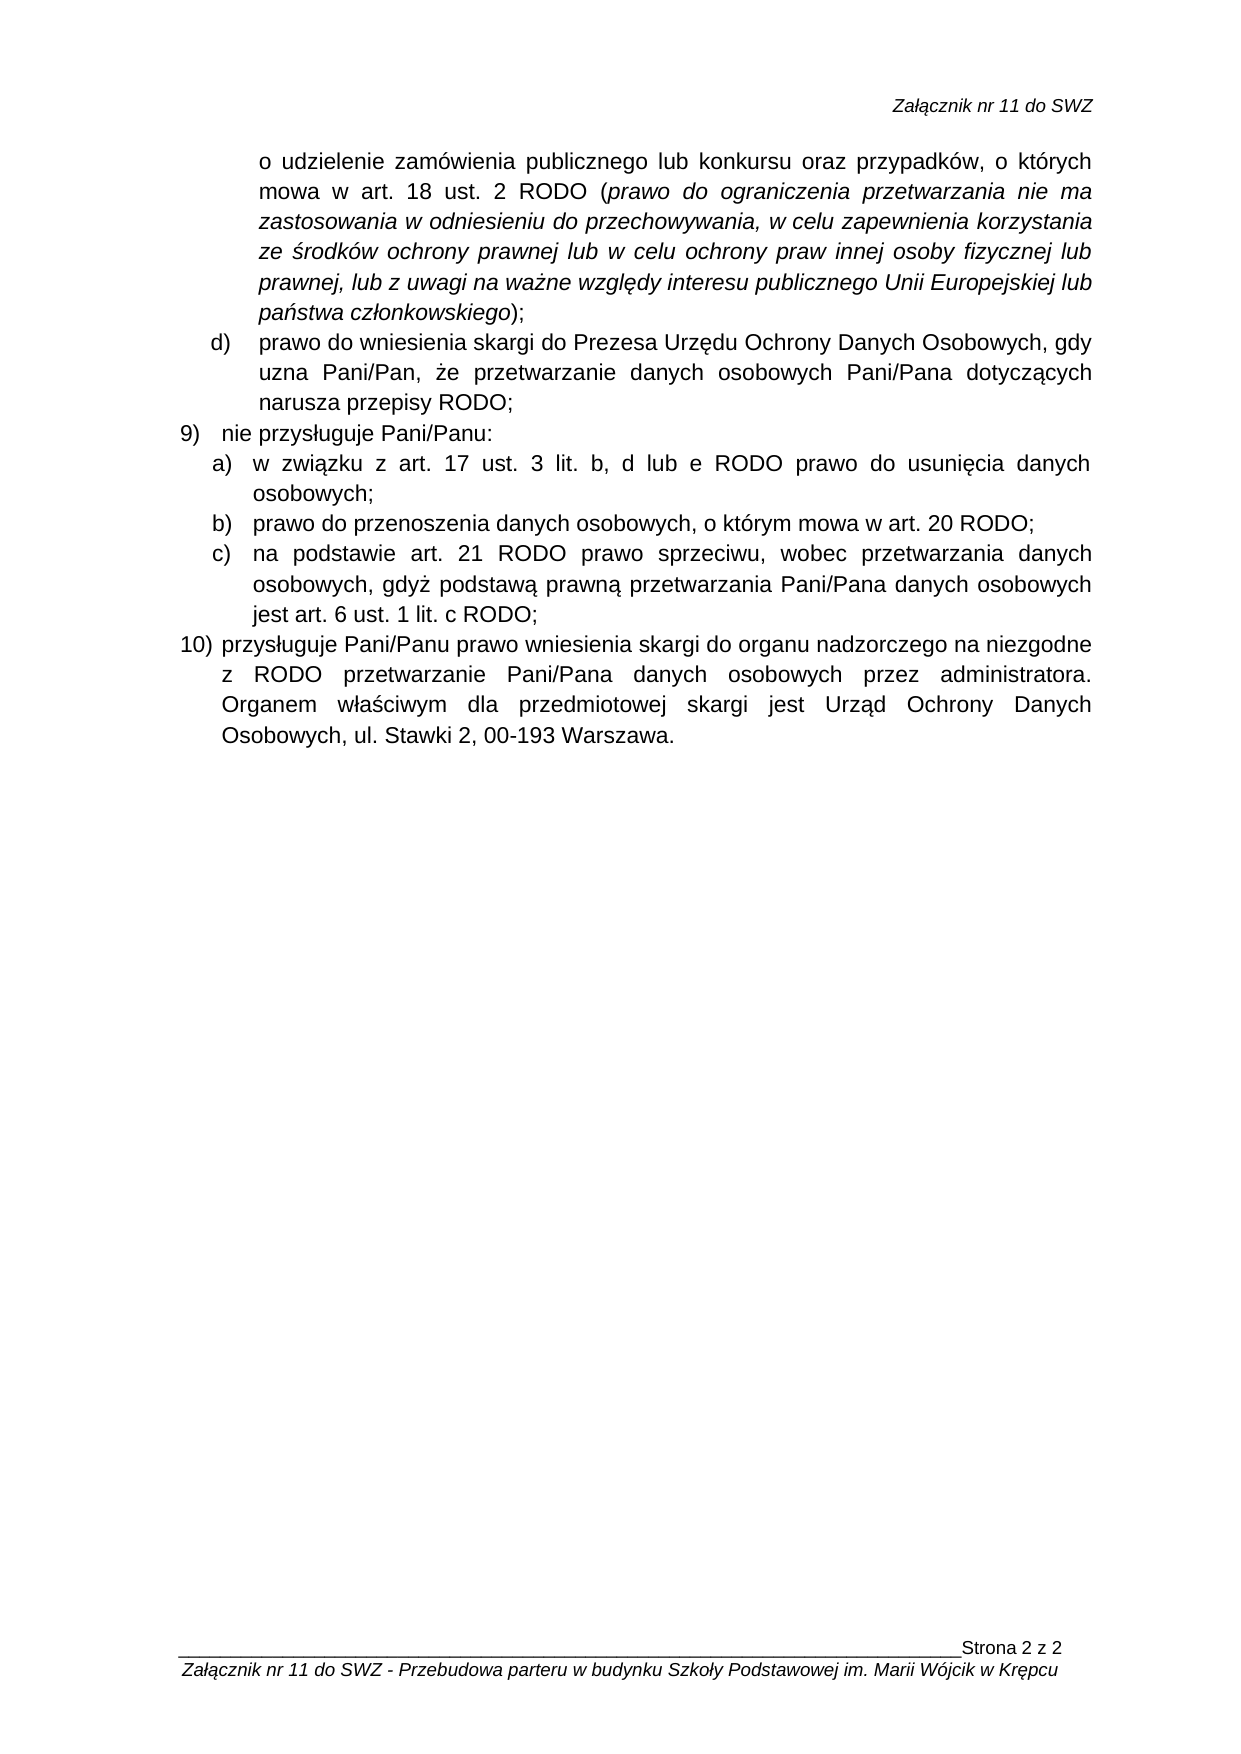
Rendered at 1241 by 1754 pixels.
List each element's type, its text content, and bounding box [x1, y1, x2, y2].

list przysługuje Pani/Panu prawo wniesienia skargi do organu nadzorczego na niezgodne z RODO przetwarzanie Pani/Pana danych osobowych przez administratora. Organem właściwym dla przedmiotowej skargi jest Urząd Ochrony Danych Osobowych, ul. Stawki 2, 00-193 Warszawa. [180, 631, 1093, 748]
list prawo do wniesienia skargi do Prezesa Urzędu Ochrony Danych Osobowych, gdy uzna Pani/Pan, że przetwarzanie danych osobowych Pani/Pana dotyczących narusza przepisy RODO; [210, 329, 1093, 416]
list prawo do przenoszenia danych osobowych, o którym mowa w art. 20 RODO; [212, 510, 1093, 536]
list nie przysługuje Pani/Panu: [180, 419, 1093, 446]
list na podstawie art. 21 RODO prawo sprzeciwu, wobec przetwarzania danych osobowych, gdyż podstawą prawną przetwarzania Pani/Pana danych osobowych jest art. 6 ust. 1 lit. c RODO; [212, 540, 1093, 627]
list w związku z art. 17 ust. 3 lit. b, d lub e RODO prawo do usunięcia danych osobowych; [212, 450, 1093, 506]
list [210, 148, 1093, 325]
